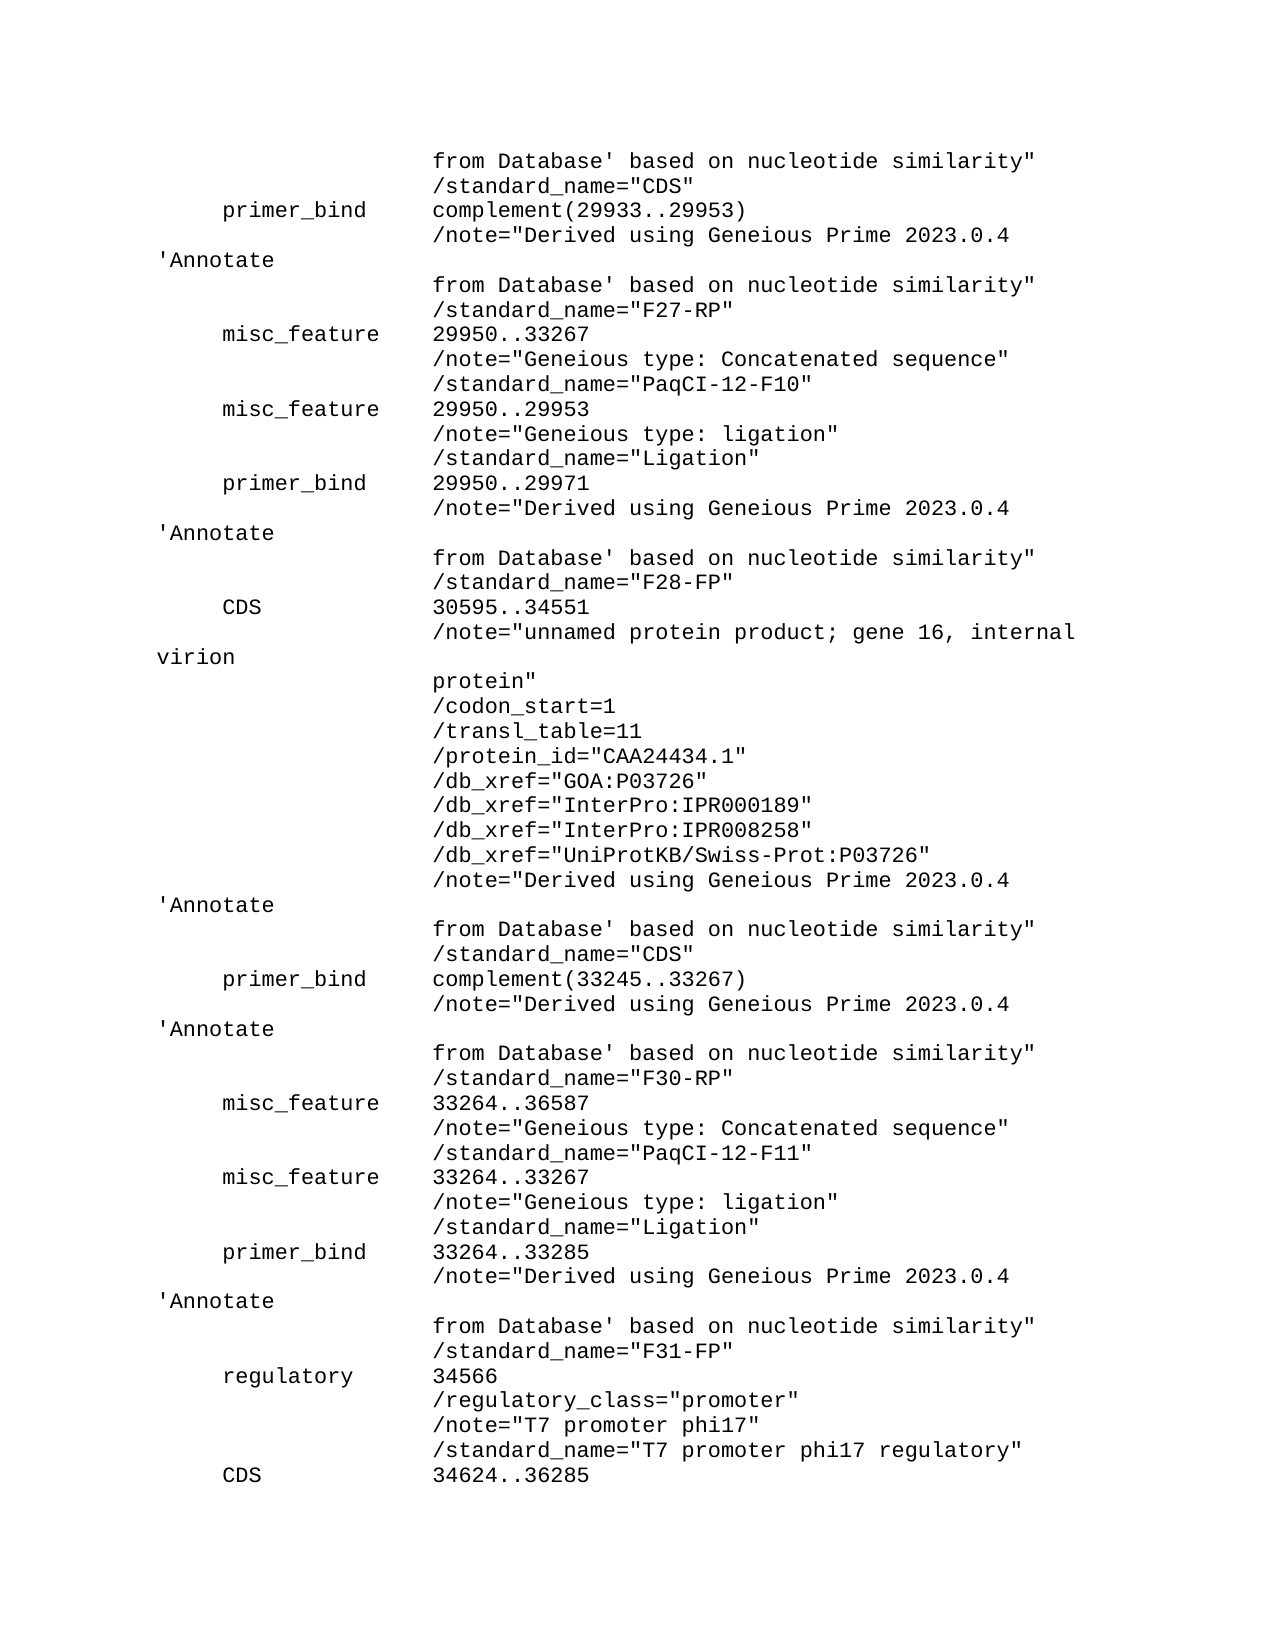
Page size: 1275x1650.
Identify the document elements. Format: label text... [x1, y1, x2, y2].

text /standard_name="PaqCI-12-F10" [156, 373, 1118, 398]
text /note="Geneious type: Concatenated sequence" [156, 1117, 1118, 1142]
text /note="Geneious type: ligation" [156, 1191, 1118, 1216]
text from Database' based on nucleotide similarity" [156, 1315, 1118, 1340]
text /db_xref="GOA:P03726" [156, 770, 1118, 794]
text primer_bind 33264..33285 [156, 1241, 1118, 1266]
text regulatory 34566 [156, 1365, 1118, 1389]
text /standard_name="PaqCI-12-F11" [156, 1142, 1118, 1166]
text misc_feature 33264..36587 [156, 1092, 1118, 1117]
text protein" [156, 671, 1118, 695]
text /db_xref="InterPro:IPR000189" [156, 794, 1118, 819]
text /standard_name="T7 promoter phi17 regulatory" [156, 1439, 1118, 1464]
text /db_xref="UniProtKB/Swiss-Prot:P03726" [156, 844, 1118, 869]
text /codon_start=1 [156, 695, 1118, 720]
text /note="Derived using Geneious Prime 2023.0.4 'Annotate [156, 1266, 1118, 1315]
text /note="T7 promoter phi17" [156, 1414, 1118, 1439]
text /standard_name="F30-RP" [156, 1067, 1118, 1092]
text /standard_name="Ligation" [156, 447, 1118, 472]
text /note="Derived using Geneious Prime 2023.0.4 'Annotate [156, 869, 1118, 918]
text /standard_name="F28-FP" [156, 571, 1118, 596]
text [156, 224, 1118, 274]
text misc_feature 29950..33267 [156, 323, 1118, 348]
text /standard_name="F27-RP" [156, 299, 1118, 323]
text /note="Derived using Geneious Prime 2023.0.4 'Annotate [156, 993, 1118, 1042]
text /standard_name="F31-FP" [156, 1340, 1118, 1365]
text /note="Derived using Geneious Prime 2023.0.4 'Annotate [156, 497, 1118, 547]
text CDS 34624..36285 [156, 1464, 1118, 1489]
text primer_bind complement(33245..33267) [156, 968, 1118, 993]
text /regulatory_class="promoter" [156, 1389, 1118, 1414]
text misc_feature 29950..29953 [156, 398, 1118, 423]
text from Database' based on nucleotide similarity" [156, 918, 1118, 943]
text /note="unnamed protein product; gene 16, internal virion [156, 621, 1118, 671]
text /note="Geneious type: Concatenated sequence" [156, 348, 1118, 373]
text /db_xref="InterPro:IPR008258" [156, 819, 1118, 844]
text CDS 30595..34551 [156, 596, 1118, 621]
text primer_bind complement(29933..29953) [156, 199, 1118, 224]
text /protein_id="CAA24434.1" [156, 745, 1118, 770]
text /standard_name="Ligation" [156, 1216, 1118, 1241]
text from Database' based on nucleotide similarity" [156, 547, 1118, 571]
text from Database' based on nucleotide similarity" [156, 150, 1118, 175]
text from Database' based on nucleotide similarity" [156, 274, 1118, 299]
text /note="Geneious type: ligation" [156, 423, 1118, 447]
text /transl_table=11 [156, 720, 1118, 745]
text misc_feature 33264..33267 [156, 1166, 1118, 1191]
text primer_bind 29950..29971 [156, 472, 1118, 497]
text from Database' based on nucleotide similarity" [156, 1042, 1118, 1067]
text /standard_name="CDS" [156, 943, 1118, 968]
text /standard_name="CDS" [156, 175, 1118, 199]
